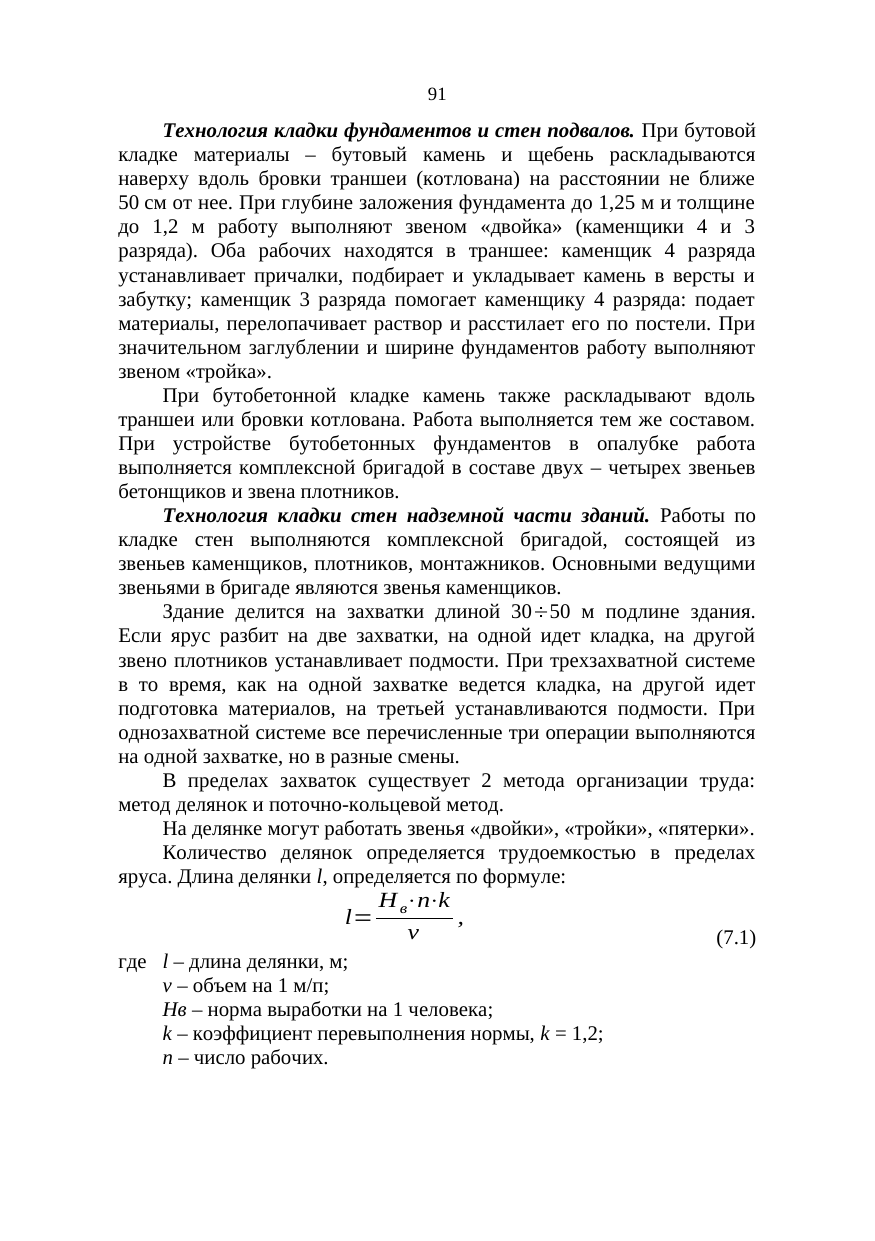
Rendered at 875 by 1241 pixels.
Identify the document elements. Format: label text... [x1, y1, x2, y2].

text n – число рабочих. [118, 1045, 756, 1069]
text Количество делянок определяется трудоемкостью в пределах яруса. Длина делянки l, определяется по формуле: [118, 840, 756, 888]
text где l – длина делянки, м; [118, 949, 756, 973]
text В пределах захваток существует 2 метода организации труда: метод делянок и поточно-кольцевой метод. [118, 768, 756, 816]
text Технология кладки фундаментов и стен подвалов. При бутовой кладке материалы – бутовый камень и щебень раскладываются наверху вдоль бровки траншеи (котлована) на расстоянии не ближе 50 см от нее. При глубине заложения фундамента до 1,25 м и толщине до 1,2 м работу выполняют звеном «двойка» (каменщики 4 и 3 разряда). Оба рабочих находятся в траншее: каменщик 4 разряда устанавливает причалки, подбирает и укладывает камень в версты и забутку; каменщик 3 разряда помогает каменщику 4 разряда: подает материалы, перелопачивает раствор и расстилает его по постели. При значительном заглублении и ширине фундаментов работу выполняют звеном «тройка». [118, 118, 756, 383]
text v – объем на 1 м/п; [118, 973, 756, 997]
text Hв – норма выработки на 1 человека; [118, 997, 756, 1021]
text (7.1) [148, 888, 756, 949]
text k – коэффициент перевыполнения нормы, k = 1,2; [118, 1021, 756, 1045]
text Здание делится на захватки длиной 3050 м подлине здания. Если ярус разбит на две захватки, на одной идет кладка, на другой звено плотников устанавливает подмости. При трехзахватной системе в то время, как на одной захватке ведется кладка, на другой идет подготовка материалов, на третьей устанавливаются подмости. При однозахватной системе все перечисленные три операции выполняются на одной захватке, но в разные смены. [118, 599, 756, 768]
text Технология кладки стен надземной части зданий. Работы по кладке стен выполняются комплексной бригадой, состоящей из звеньев каменщиков, плотников, монтажников. Основными ведущими звеньями в бригаде являются звенья каменщиков. [118, 503, 756, 599]
text На делянке могут работать звенья «двойки», «тройки», «пятерки». [118, 816, 756, 840]
text При бутобетонной кладке камень также раскладывают вдоль траншеи или бровки котлована. Работа выполняется тем же составом. При устройстве бутобетонных фундаментов в опалубке работа выполняется комплексной бригадой в составе двух – четырех звеньев бетонщиков и звена плотников. [118, 383, 756, 503]
